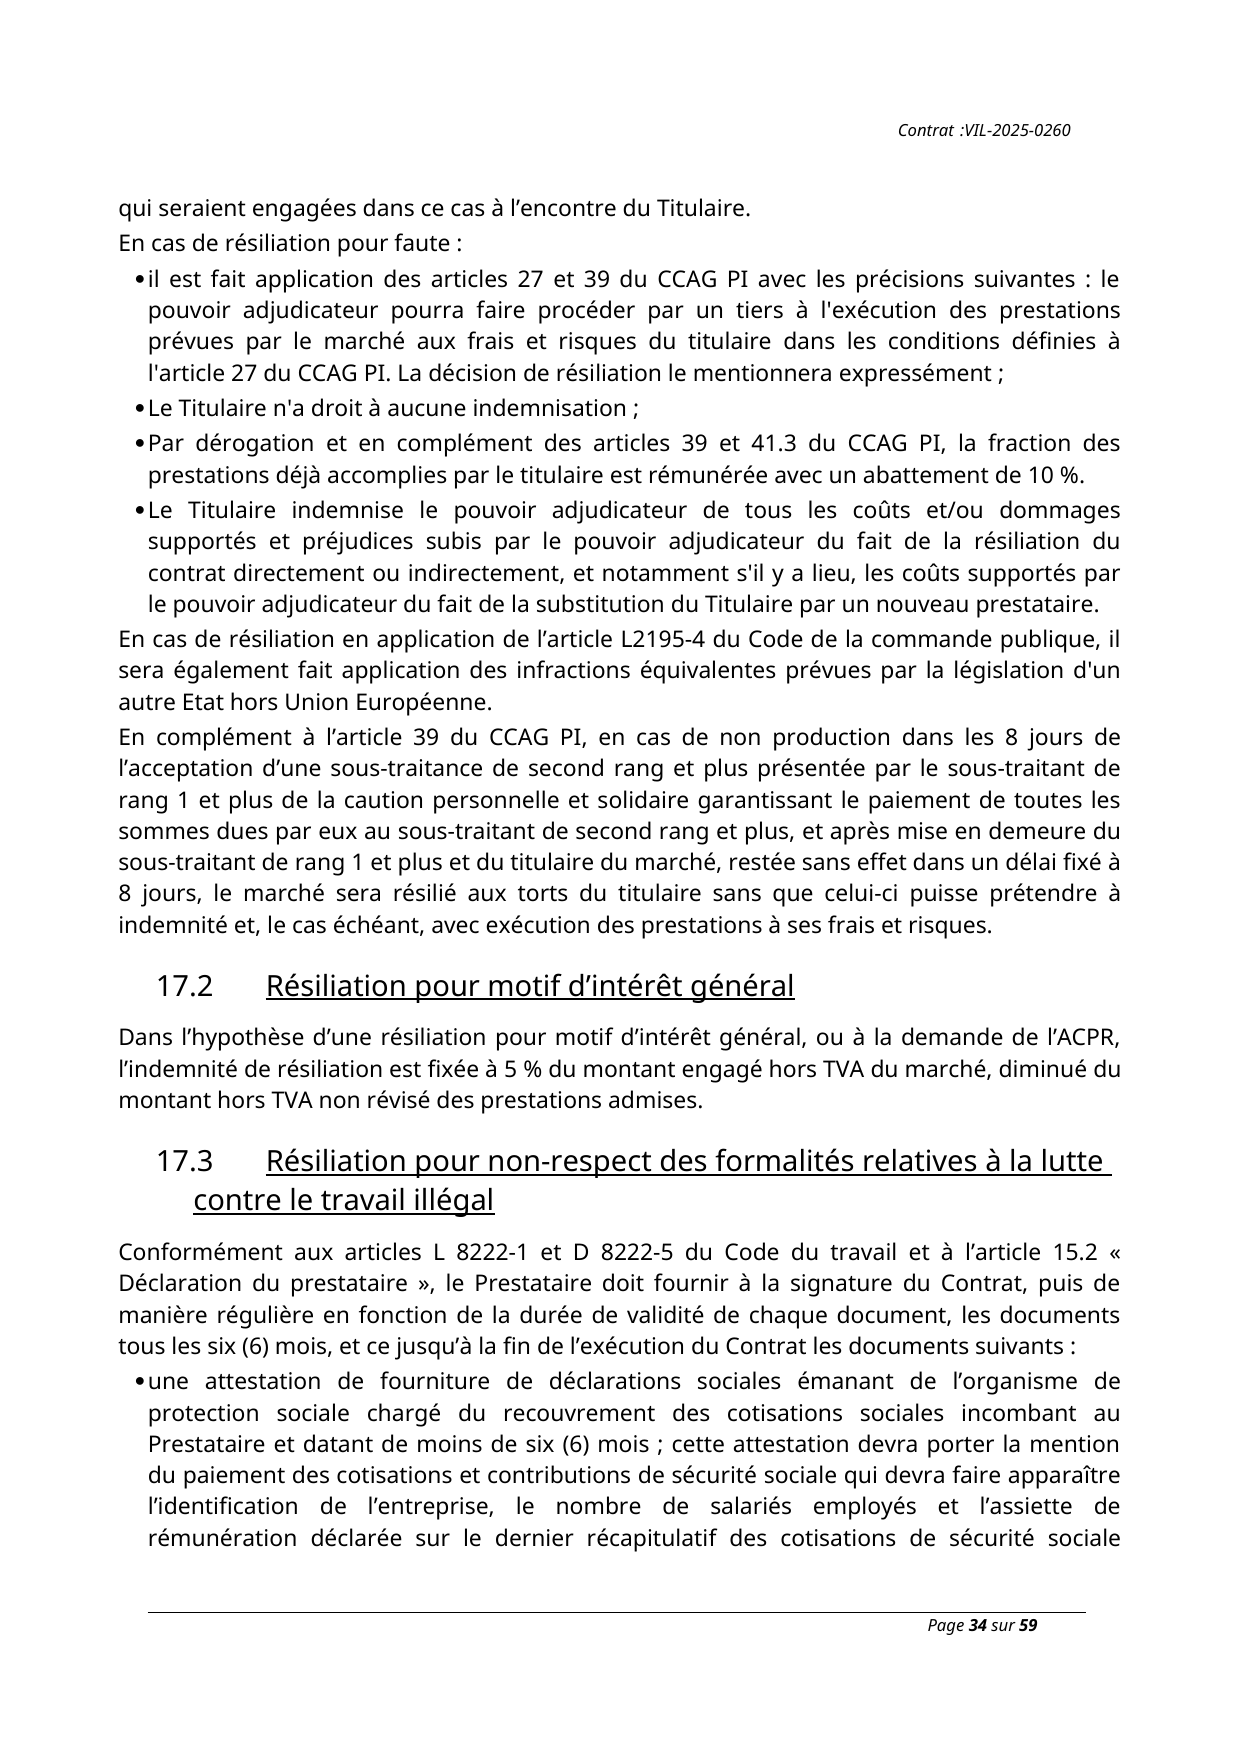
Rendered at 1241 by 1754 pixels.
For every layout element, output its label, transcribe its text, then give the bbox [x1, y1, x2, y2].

list Le Titulaire indemnise le pouvoir adjudicateur de tous les coûts et/ou dommages supportés et préjudices subis par le pouvoir adjudicateur du fait de la résiliation du contrat directement ou indirectement, et notamment s'il y a lieu, les coûts supportés par le pouvoir adjudicateur du fait de la substitution du Titulaire par un nouveau prestataire. [136, 494, 1122, 619]
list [136, 1365, 1122, 1553]
text Résiliation pour non-respect des formalités relatives à la lutte contre le travail illégal [156, 1140, 1122, 1219]
text En complément à l’article 39 du CCAG PI, en cas de non production dans les 8 jours de l’acceptation d’une sous-traitance de second rang et plus présentée par le sous-traitant de rang 1 et plus de la caution personnelle et solidaire garantissant le paiement de toutes les sommes dues par eux au sous-traitant de second rang et plus, et après mise en demeure du sous-traitant de rang 1 et plus et du titulaire du marché, restée sans effet dans un délai fixé à 8 jours, le marché sera résilié aux torts du titulaire sans que celui-ci puisse prétendre à indemnité et, le cas échéant, avec exécution des prestations à ses frais et risques. [118, 721, 1122, 940]
list il est fait application des articles 27 et 39 du CCAG PI avec les précisions suivantes : le pouvoir adjudicateur pourra faire procéder par un tiers à l'exécution des prestations prévues par le marché aux frais et risques du titulaire dans les conditions définies à l'article 27 du CCAG PI. La décision de résiliation le mentionnera expressément ; [136, 263, 1122, 388]
text En cas de résiliation pour faute : [118, 227, 1122, 259]
text Résiliation pour motif d’intérêt général [156, 965, 1122, 1004]
text Conformément aux articles L 8222-1 et D 8222-5 du Code du travail et à l’article 15.2 « Déclaration du prestataire », le Prestataire doit fournir à la signature du Contrat, puis de manière régulière en fonction de la durée de validité de chaque document, les documents tous les six (6) mois, et ce jusqu’à la fin de l’exécution du Contrat les documents suivants : [118, 1236, 1122, 1361]
text Dans l’hypothèse d’une résiliation pour motif d’intérêt général, ou à la demande de l’ACPR, l’indemnité de résiliation est fixée à 5 % du montant engagé hors TVA du marché, diminué du montant hors TVA non révisé des prestations admises. [118, 1021, 1122, 1115]
text En cas de résiliation en application de l’article L2195-4 du Code de la commande publique, il sera également fait application des infractions équivalentes prévues par la législation d'un autre Etat hors Union Européenne. [118, 623, 1122, 717]
list Par dérogation et en complément des articles 39 et 41.3 du CCAG PI, la fraction des prestations déjà accomplies par le titulaire est rémunérée avec un abattement de 10 %. [136, 427, 1122, 490]
list Le Titulaire n'a droit à aucune indemnisation ; [136, 392, 1122, 423]
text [118, 192, 1122, 223]
